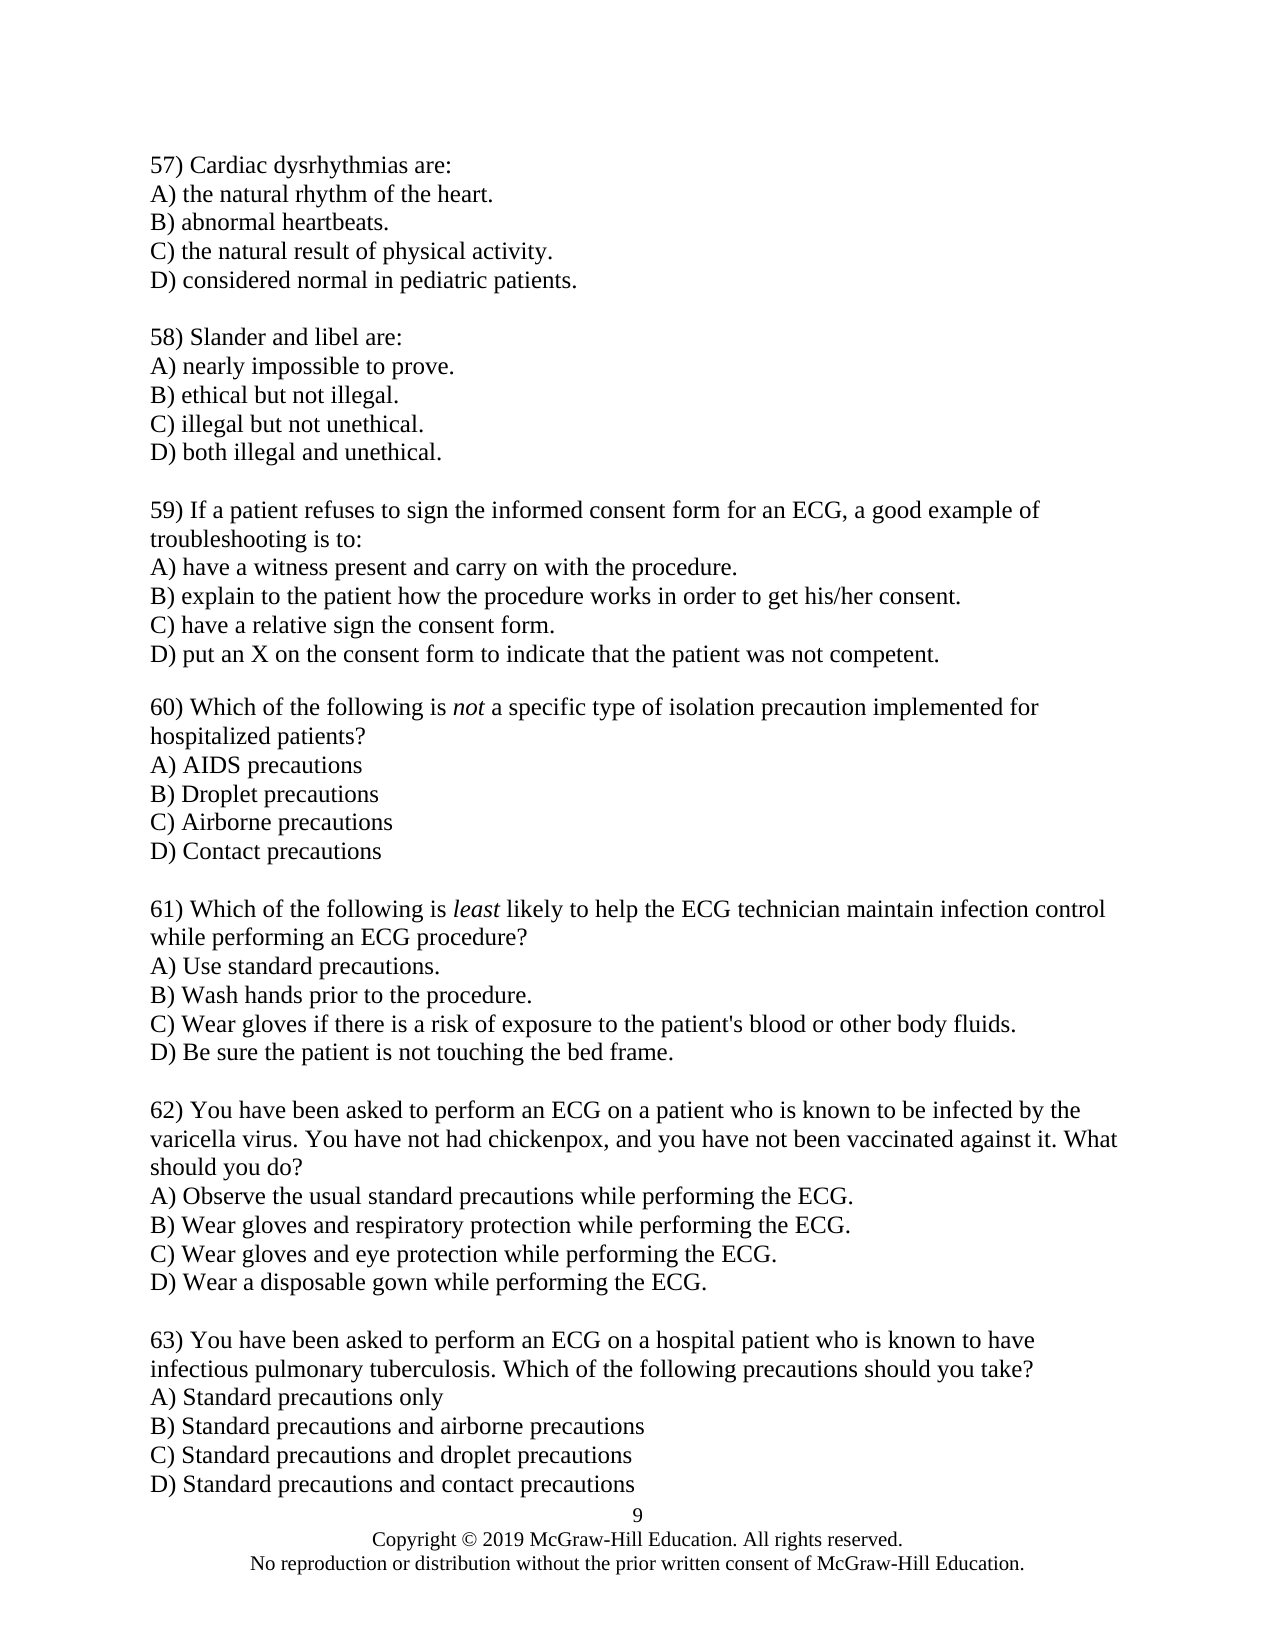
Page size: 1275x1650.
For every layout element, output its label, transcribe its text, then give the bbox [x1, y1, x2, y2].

text D) considered normal in pediatric patients. [150, 265, 1125, 294]
text D) Be sure the patient is not touching the bed frame. [150, 1037, 1125, 1066]
text A) nearly impossible to prove. [150, 351, 1125, 380]
text A) Standard precautions only [150, 1382, 1125, 1411]
text B) Wash hands prior to the procedure. [150, 980, 1125, 1009]
text C) Airborne precautions [150, 807, 1125, 836]
text C) Wear gloves if there is a risk of exposure to the patient's blood or other body fluids. [150, 1009, 1125, 1037]
text C) Wear gloves and eye protection while performing the ECG. [150, 1239, 1125, 1267]
text 57) Cardiac dysrhythmias are: [150, 150, 1125, 179]
text B) Wear gloves and respiratory protection while performing the ECG. [150, 1210, 1125, 1239]
text B) explain to the patient how the procedure works in order to get his/her consent. [150, 581, 1125, 610]
text B) Standard precautions and airborne precautions [150, 1411, 1125, 1440]
text D) Standard precautions and contact precautions [150, 1469, 1125, 1497]
text 61) Which of the following is least likely to help the ECG technician maintain infection control while performing an ECG procedure? [150, 894, 1125, 951]
text C) the natural result of physical activity. [150, 236, 1125, 265]
text D) both illegal and unethical. [150, 437, 1125, 466]
text 58) Slander and libel are: [150, 322, 1125, 351]
text B) abnormal heartbeats. [150, 207, 1125, 236]
text A) Observe the usual standard precautions while performing the ECG. [150, 1181, 1125, 1210]
text A) the natural rhythm of the heart. [150, 179, 1125, 207]
text 62) You have been asked to perform an ECG on a patient who is known to be infected by the varicella virus. You have not had chickenpox, and you have not been vaccinated against it. What should you do? [150, 1095, 1125, 1181]
text A) AIDS precautions [150, 750, 1125, 779]
text 60) Which of the following is not a specific type of isolation precaution implemented for hospitalized patients? [150, 692, 1125, 750]
text C) illegal but not unethical. [150, 409, 1125, 437]
text C) have a relative sign the consent form. [150, 610, 1125, 639]
text 63) You have been asked to perform an ECG on a hospital patient who is known to have infectious pulmonary tuberculosis. Which of the following precautions should you take? [150, 1325, 1125, 1382]
text 59) If a patient refuses to sign the informed consent form for an ECG, a good example of troubleshooting is to: [150, 495, 1125, 552]
text D) Contact precautions [150, 836, 1125, 865]
text D) Wear a disposable gown while performing the ECG. [150, 1267, 1125, 1296]
text B) ethical but not illegal. [150, 380, 1125, 409]
text B) Droplet precautions [150, 779, 1125, 807]
text C) Standard precautions and droplet precautions [150, 1440, 1125, 1469]
text A) have a witness present and carry on with the procedure. [150, 552, 1125, 581]
text D) put an X on the consent form to indicate that the patient was not competent. [150, 639, 1125, 667]
text A) Use standard precautions. [150, 951, 1125, 980]
